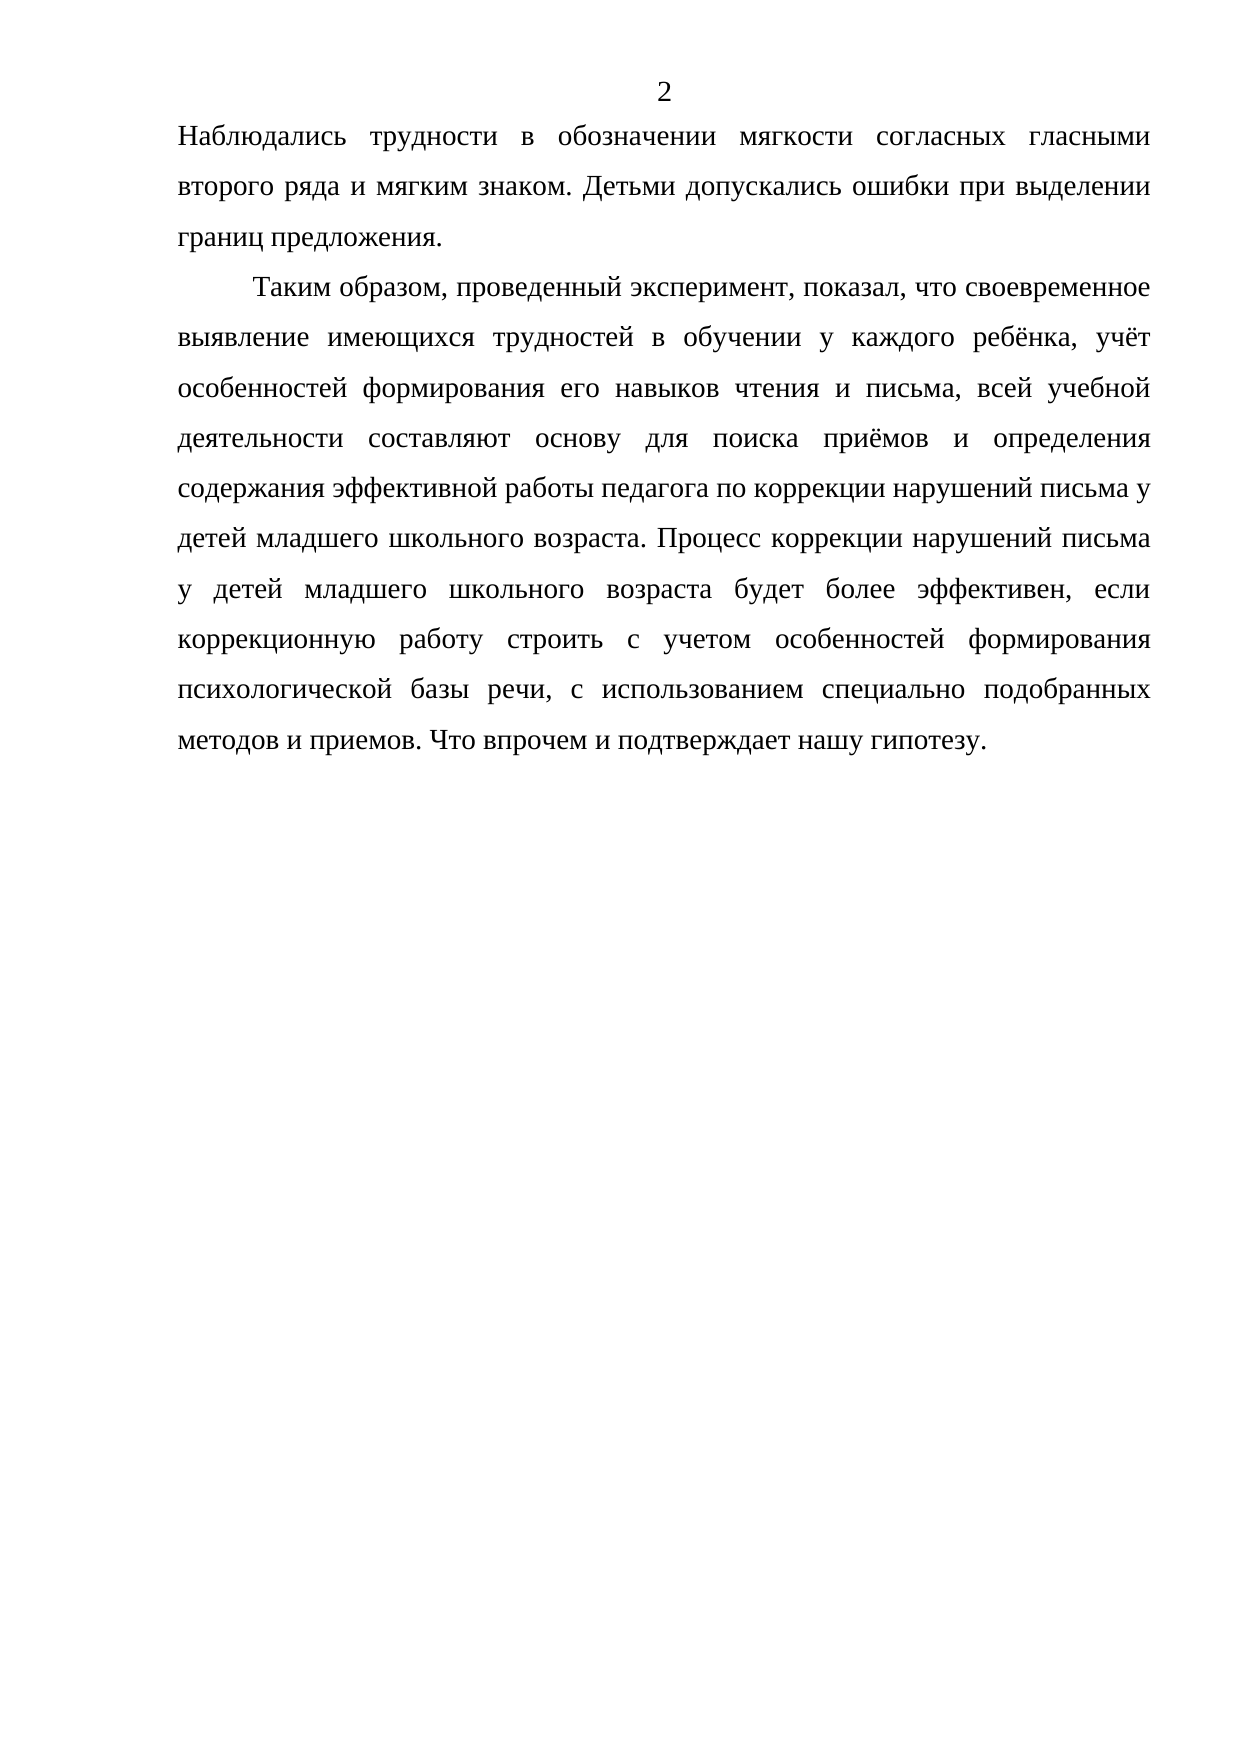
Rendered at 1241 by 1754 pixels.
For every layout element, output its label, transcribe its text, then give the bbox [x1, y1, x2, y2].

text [177, 118, 1152, 252]
text Таким образом, проведенный эксперимент, показал, что своевременное выявление имеющихся трудностей в обучении у каждого ребёнка, учёт особенностей формирования его навыков чтения и письма, всей учебной деятельности составляют основу для поиска приёмов и определения содержания эффективной работы педагога по коррекции нарушений письма у детей младшего школьного возраста. Процесс коррекции нарушений письма у детей младшего школьного возраста будет более эффективен, если коррекционную работу строить с учетом особенностей формирования психологической базы речи, с использованием специально подобранных методов и приемов. Что впрочем и подтверждает нашу гипотезу. [177, 269, 1152, 755]
